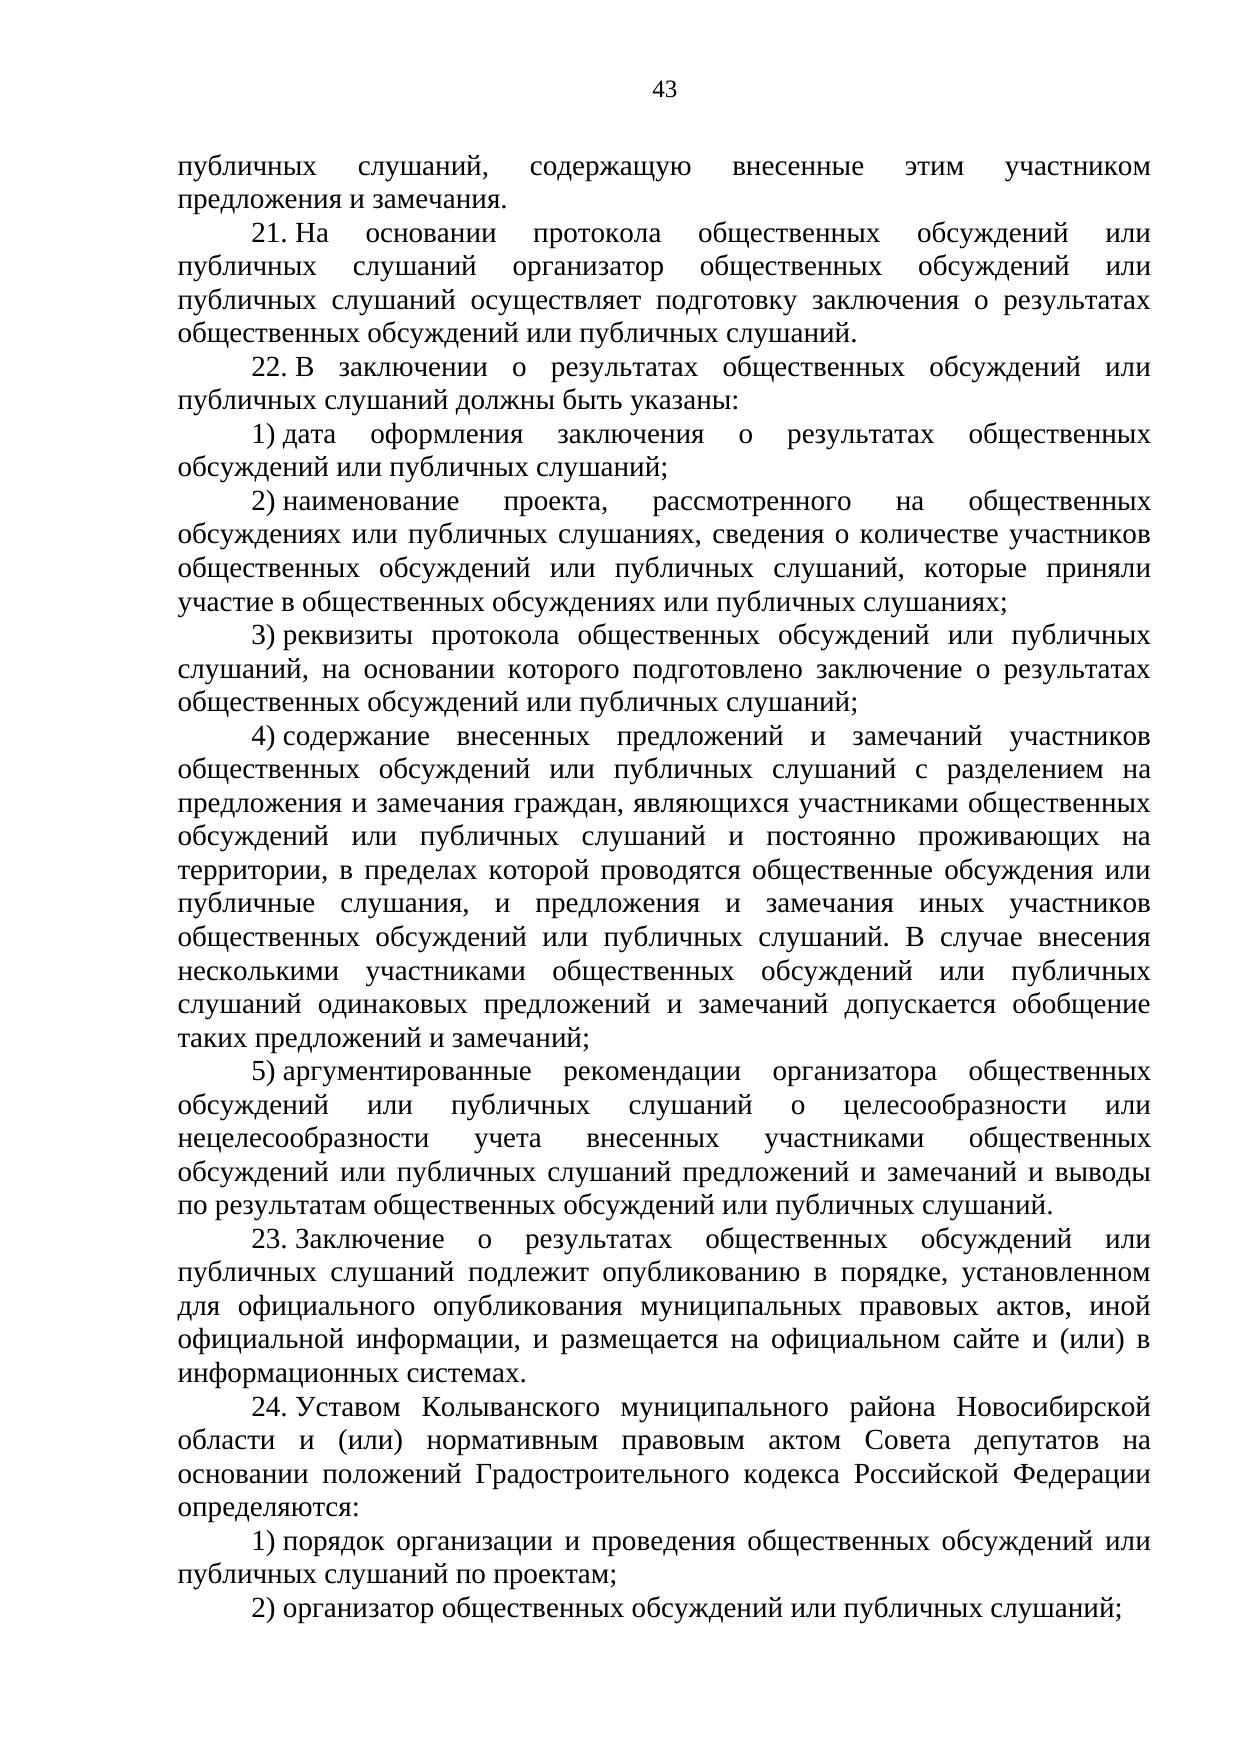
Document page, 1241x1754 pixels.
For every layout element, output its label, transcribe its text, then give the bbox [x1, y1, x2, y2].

list порядок организации и проведения общественных обсуждений или публичных слушаний по проектам; [177, 1523, 1152, 1590]
list дата оформления заключения о результатах общественных обсуждений или публичных слушаний; [177, 416, 1152, 483]
list Уставом Колыванского муниципального района Новосибирской области и (или) нормативным правовым актом Совета депутатов на основании положений Градостроительного кодекса Российской Федерации определяются: [177, 1389, 1152, 1523]
list аргументированные рекомендации организатора общественных обсуждений или публичных слушаний о целесообразности или нецелесообразности учета внесенных участниками общественных обсуждений или публичных слушаний предложений и замечаний и выводы по результатам общественных обсуждений или публичных слушаний. [177, 1053, 1152, 1221]
list наименование проекта, рассмотренного на общественных обсуждениях или публичных слушаниях, сведения о количестве участников общественных обсуждений или публичных слушаний, которые приняли участие в общественных обсуждениях или публичных слушаниях; [177, 483, 1152, 617]
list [177, 148, 1152, 215]
list Заключение о результатах общественных обсуждений или публичных слушаний подлежит опубликованию в порядке, установленном для официального опубликования муниципальных правовых актов, иной официальной информации, и размещается на официальном сайте и (или) в информационных системах. [177, 1221, 1152, 1389]
list На основании протокола общественных обсуждений или публичных слушаний организатор общественных обсуждений или публичных слушаний осуществляет подготовку заключения о результатах общественных обсуждений или публичных слушаний. [177, 215, 1152, 349]
list организатор общественных обсуждений или публичных слушаний; [177, 1590, 1152, 1623]
list содержание внесенных предложений и замечаний участников общественных обсуждений или публичных слушаний с разделением на предложения и замечания граждан, являющихся участниками общественных обсуждений или публичных слушаний и постоянно проживающих на территории, в пределах которой проводятся общественные обсуждения или публичные слушания, и предложения и замечания иных участников общественных обсуждений или публичных слушаний. В случае внесения несколькими участниками общественных обсуждений или публичных слушаний одинаковых предложений и замечаний допускается обобщение таких предложений и замечаний; [177, 718, 1152, 1053]
list реквизиты протокола общественных обсуждений или публичных слушаний, на основании которого подготовлено заключение о результатах общественных обсуждений или публичных слушаний; [177, 617, 1152, 718]
list В заключении о результатах общественных обсуждений или публичных слушаний должны быть указаны: [177, 349, 1152, 416]
